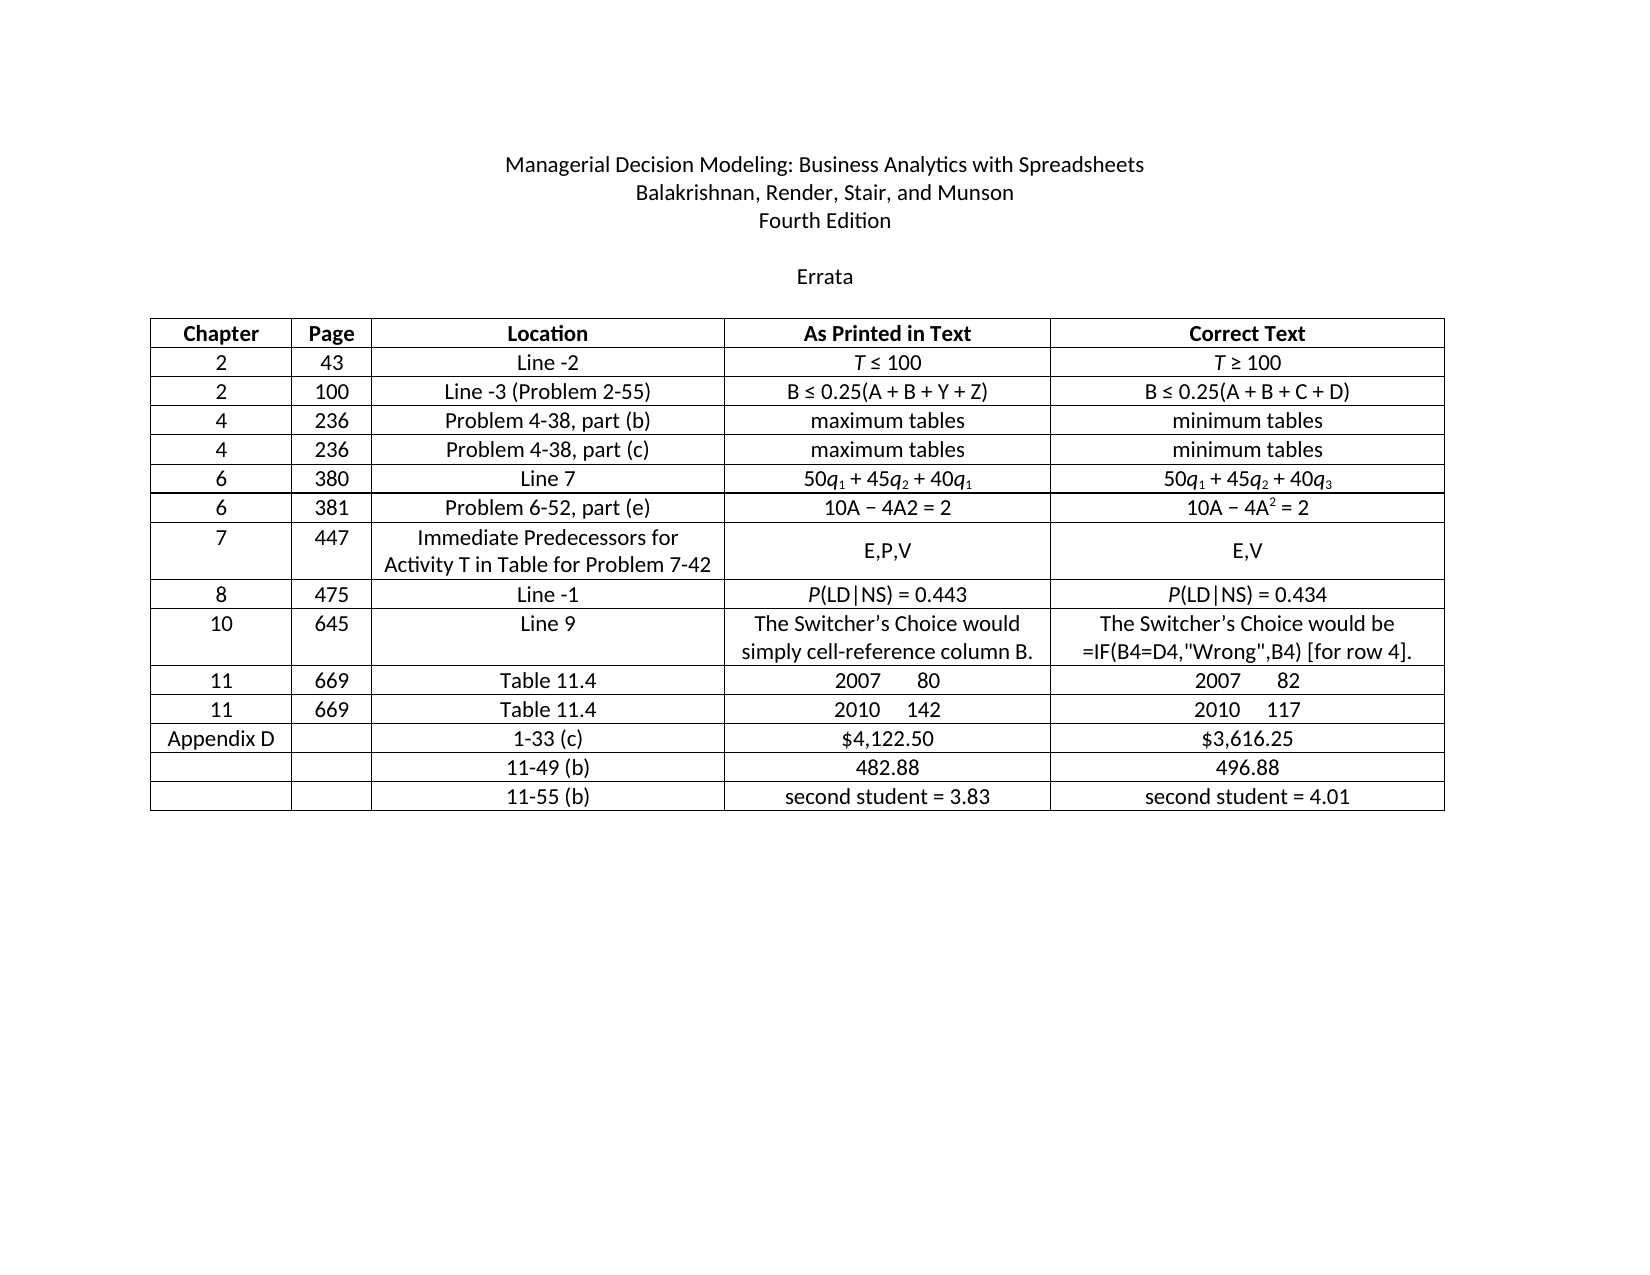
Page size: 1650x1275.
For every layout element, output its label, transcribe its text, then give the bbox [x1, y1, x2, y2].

table_cell [292, 782, 371, 810]
table_cell B ≤ 0.25(A + B + Y + Z) [725, 377, 1050, 405]
table_cell 669 [292, 666, 371, 694]
table_cell E,V [1051, 523, 1444, 579]
table_cell 10 [151, 609, 291, 665]
table_cell 43 [292, 348, 371, 376]
table_cell Appendix D [151, 724, 291, 752]
table_cell 380 [292, 465, 371, 492]
table_cell 669 [292, 695, 371, 723]
table_cell 2 [151, 377, 291, 405]
table_cell [151, 753, 291, 781]
table_cell Line -2 [372, 348, 724, 376]
table_cell 100 [292, 377, 371, 405]
table_cell Immediate Predecessors for Activity T in Table for Problem 7-42 [372, 523, 724, 579]
table_cell T ≥ 100 [1051, 348, 1444, 376]
table_cell maximum tables [725, 435, 1050, 463]
table_cell 2007 80 [725, 666, 1050, 694]
table_cell 10A − 4A2 = 2 [725, 494, 1050, 522]
table_cell 4 [151, 406, 291, 434]
table_cell minimum tables [1051, 435, 1444, 463]
table_cell E,P,V [725, 523, 1050, 579]
table_cell 11 [151, 695, 291, 723]
table_cell [292, 753, 371, 781]
table_cell Line -1 [372, 580, 724, 608]
table_cell 236 [292, 435, 371, 463]
table_cell The Switcher’s Choice would simply cell-reference column B. [725, 609, 1050, 665]
table_cell $4,122.50 [725, 724, 1050, 752]
table_cell 645 [292, 609, 371, 665]
table_cell 8 [151, 580, 291, 608]
text Balakrishnan, Render, Stair, and Munson [150, 178, 1500, 206]
table_cell Problem 4-38, part (c) [372, 435, 724, 463]
table_cell 475 [292, 580, 371, 608]
table_cell The Switcher’s Choice would be =IF(B4=D4,"Wrong",B4) [for row 4]. [1051, 609, 1444, 665]
table_cell maximum tables [725, 406, 1050, 434]
table_cell 236 [292, 406, 371, 434]
table_cell T ≤ 100 [725, 348, 1050, 376]
table_cell Problem 6-52, part (e) [372, 494, 724, 522]
table_cell second student = 3.83 [725, 782, 1050, 810]
table_cell 6 [151, 494, 291, 522]
text Errata [150, 262, 1500, 290]
text Managerial Decision Modeling: Business Analytics with Spreadsheets [150, 150, 1500, 178]
table_cell 4 [151, 435, 291, 463]
table_cell Line 7 [372, 465, 724, 492]
table_cell Line -3 (Problem 2-55) [372, 377, 724, 405]
table_header Page [292, 319, 371, 347]
table_cell B ≤ 0.25(A + B + C + D) [1051, 377, 1444, 405]
table_cell 447 [292, 523, 371, 579]
table_cell 11-49 (b) [372, 753, 724, 781]
table_cell 2010 142 [725, 695, 1050, 723]
table_cell Line 9 [372, 609, 724, 665]
text Fourth Edition [150, 206, 1500, 234]
table_cell minimum tables [1051, 406, 1444, 434]
table_cell 482.88 [725, 753, 1050, 781]
table_cell 11 [151, 666, 291, 694]
table_header Correct Text [1051, 319, 1444, 347]
table_cell 2 [151, 348, 291, 376]
table_cell 10A − 4A2 = 2 [1051, 494, 1444, 522]
table_cell P(LD|NS) = 0.443 [725, 580, 1050, 608]
table_cell second student = 4.01 [1051, 782, 1444, 810]
table_cell [151, 782, 291, 810]
table_cell 496.88 [1051, 753, 1444, 781]
table_header Location [372, 319, 724, 347]
table_cell Table 11.4 [372, 666, 724, 694]
table_cell 2007 82 [1051, 666, 1444, 694]
table_cell [292, 724, 371, 752]
table_cell 7 [151, 523, 291, 579]
table_cell Table 11.4 [372, 695, 724, 723]
table_cell 1-33 (c) [372, 724, 724, 752]
table_cell 381 [292, 494, 371, 522]
table_cell 6 [151, 465, 291, 492]
table_header As Printed in Text [725, 319, 1050, 347]
table_cell $3,616.25 [1051, 724, 1444, 752]
table_cell 50q1 + 45q2 + 40q3 [1051, 465, 1444, 492]
table_header Chapter [151, 319, 291, 347]
table_cell 2010 117 [1051, 695, 1444, 723]
table_cell 50q1 + 45q2 + 40q1 [725, 465, 1050, 492]
table_cell Problem 4-38, part (b) [372, 406, 724, 434]
table_cell 11-55 (b) [372, 782, 724, 810]
table_cell P(LD|NS) = 0.434 [1051, 580, 1444, 608]
